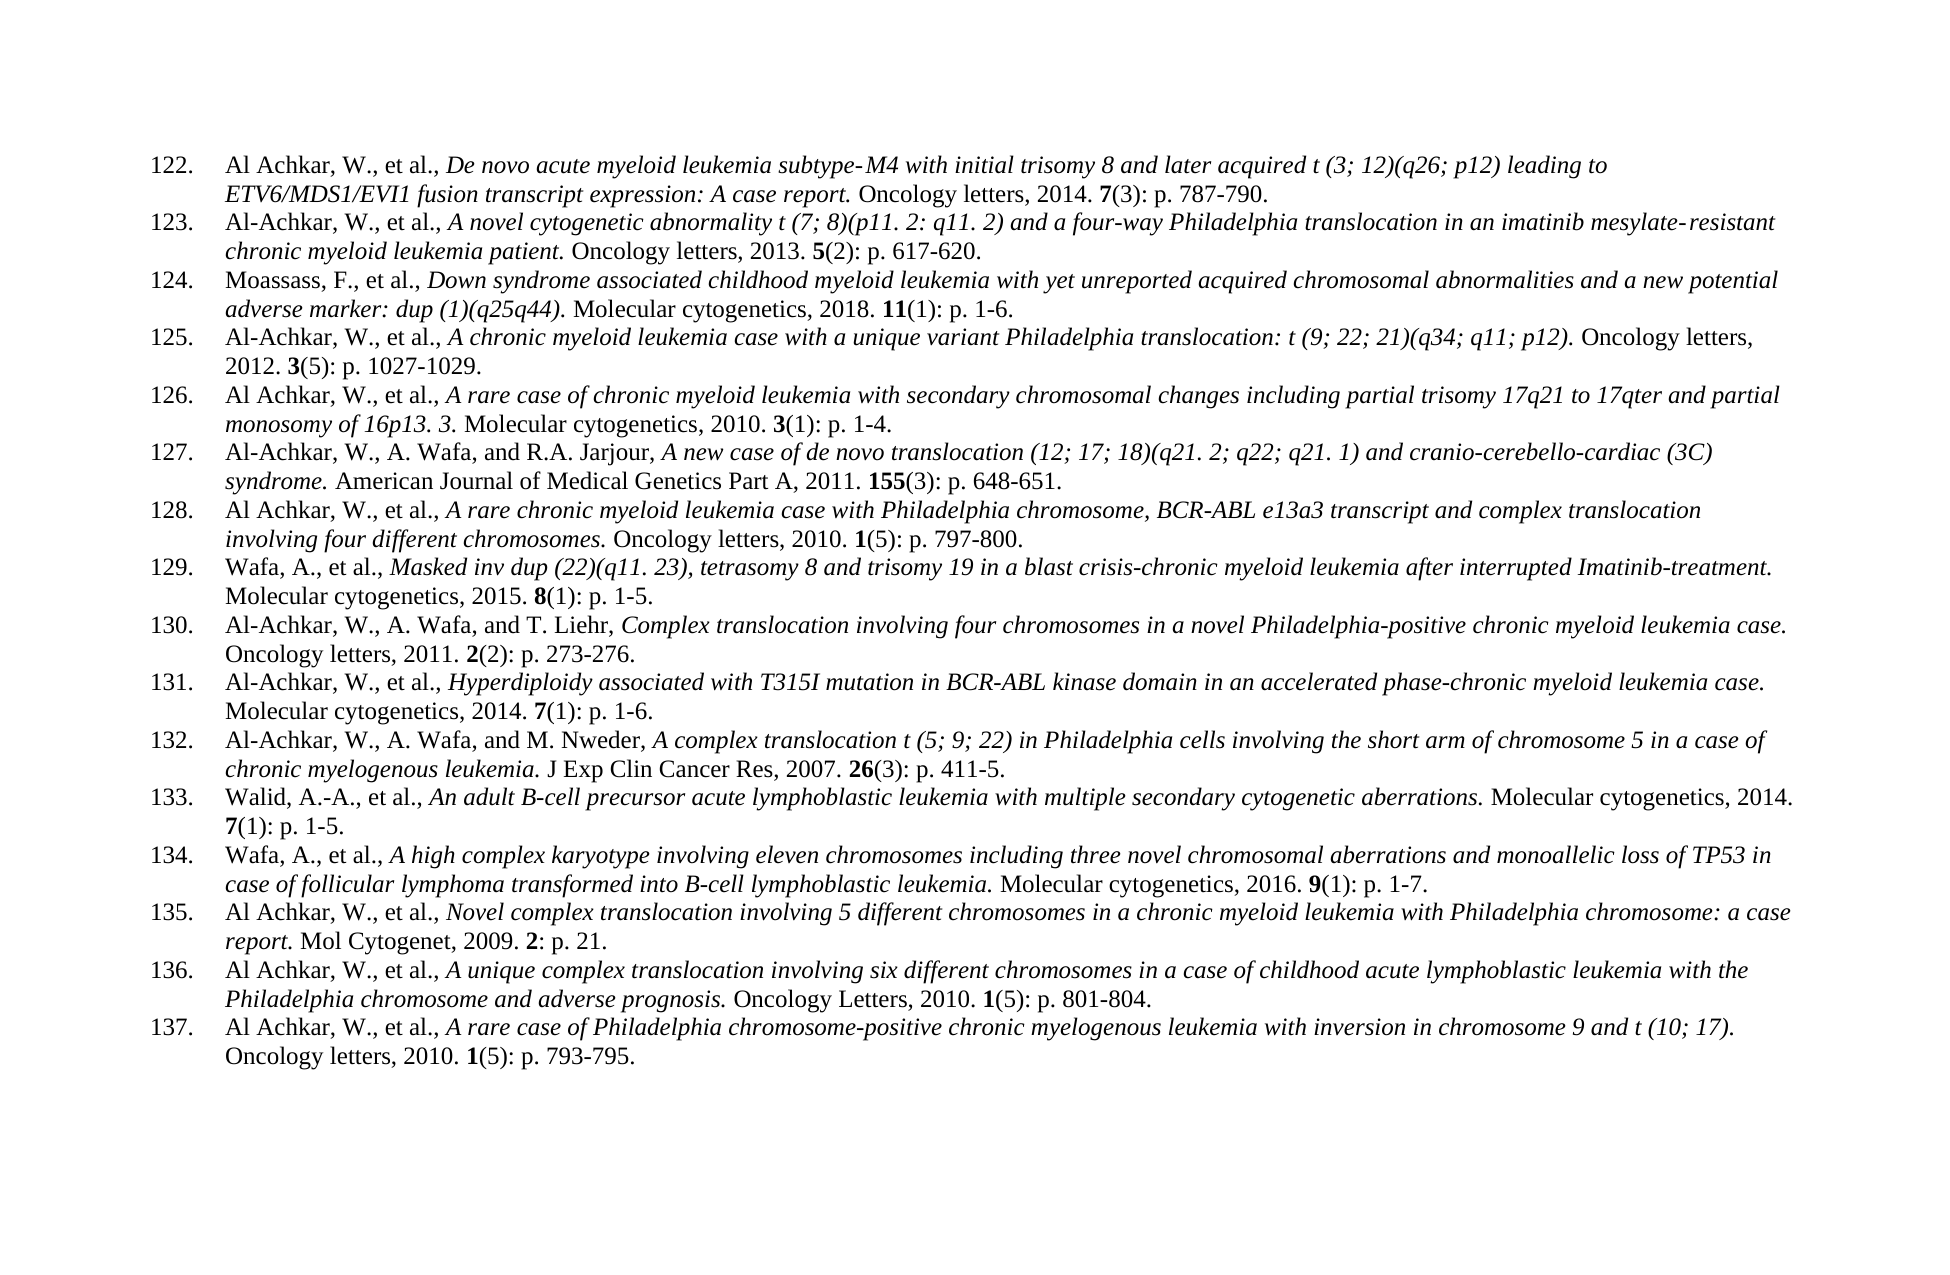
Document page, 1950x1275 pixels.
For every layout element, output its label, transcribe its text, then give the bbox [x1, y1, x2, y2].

text 124. Moassass, F., et al., Down syndrome associated childhood myeloid leukemia with yet unreported acquired chromosomal abnormalities and a new potential adverse marker: dup (1)(q25q44). Molecular cytogenetics, 2018. 11(1): p. 1-6. [150, 265, 1800, 322]
text 122. Al Achkar, W., et al., De novo acute myeloid leukemia subtype‑M4 with initial trisomy 8 and later acquired t (3; 12)(q26; p12) leading to ETV6/MDS1/EVI1 fusion transcript expression: A case report. Oncology letters, 2014. 7(3): p. 787-790. [150, 150, 1800, 207]
text 137. Al Achkar, W., et al., A rare case of Philadelphia chromosome-positive chronic myelogenous leukemia with inversion in chromosome 9 and t (10; 17). Oncology letters, 2010. 1(5): p. 793-795. [150, 1012, 1800, 1070]
text 134. Wafa, A., et al., A high complex karyotype involving eleven chromosomes including three novel chromosomal aberrations and monoallelic loss of TP53 in case of follicular lymphoma transformed into B-cell lymphoblastic leukemia. Molecular cytogenetics, 2016. 9(1): p. 1-7. [150, 840, 1800, 897]
text 123. Al‑Achkar, W., et al., A novel cytogenetic abnormality t (7; 8)(p11. 2: q11. 2) and a four-way Philadelphia translocation in an imatinib mesylate‑resistant chronic myeloid leukemia patient. Oncology letters, 2013. 5(2): p. 617-620. [150, 207, 1800, 265]
text 133. Walid, A.-A., et al., An adult B-cell precursor acute lymphoblastic leukemia with multiple secondary cytogenetic aberrations. Molecular cytogenetics, 2014. 7(1): p. 1-5. [150, 782, 1800, 840]
text 132. Al-Achkar, W., A. Wafa, and M. Nweder, A complex translocation t (5; 9; 22) in Philadelphia cells involving the short arm of chromosome 5 in a case of chronic myelogenous leukemia. J Exp Clin Cancer Res, 2007. 26(3): p. 411-5. [150, 725, 1800, 782]
text 125. Al-Achkar, W., et al., A chronic myeloid leukemia case with a unique variant Philadelphia translocation: t (9; 22; 21)(q34; q11; p12). Oncology letters, 2012. 3(5): p. 1027-1029. [150, 322, 1800, 380]
text 135. Al Achkar, W., et al., Novel complex translocation involving 5 different chromosomes in a chronic myeloid leukemia with Philadelphia chromosome: a case report. Mol Cytogenet, 2009. 2: p. 21. [150, 897, 1800, 955]
text 126. Al Achkar, W., et al., A rare case of chronic myeloid leukemia with secondary chromosomal changes including partial trisomy 17q21 to 17qter and partial monosomy of 16p13. 3. Molecular cytogenetics, 2010. 3(1): p. 1-4. [150, 380, 1800, 437]
text 136. Al Achkar, W., et al., A unique complex translocation involving six different chromosomes in a case of childhood acute lymphoblastic leukemia with the Philadelphia chromosome and adverse prognosis. Oncology Letters, 2010. 1(5): p. 801-804. [150, 955, 1800, 1012]
text 127. Al‐Achkar, W., A. Wafa, and R.A. Jarjour, A new case of de novo translocation (12; 17; 18)(q21. 2; q22; q21. 1) and cranio‐cerebello‐cardiac (3C) syndrome. American Journal of Medical Genetics Part A, 2011. 155(3): p. 648-651. [150, 437, 1800, 495]
text 128. Al Achkar, W., et al., A rare chronic myeloid leukemia case with Philadelphia chromosome, BCR-ABL e13a3 transcript and complex translocation involving four different chromosomes. Oncology letters, 2010. 1(5): p. 797-800. [150, 495, 1800, 552]
text 129. Wafa, A., et al., Masked inv dup (22)(q11. 23), tetrasomy 8 and trisomy 19 in a blast crisis-chronic myeloid leukemia after interrupted Imatinib-treatment. Molecular cytogenetics, 2015. 8(1): p. 1-5. [150, 552, 1800, 610]
text 130. Al-Achkar, W., A. Wafa, and T. Liehr, Complex translocation involving four chromosomes in a novel Philadelphia-positive chronic myeloid leukemia case. Oncology letters, 2011. 2(2): p. 273-276. [150, 610, 1800, 667]
text 131. Al-Achkar, W., et al., Hyperdiploidy associated with T315I mutation in BCR-ABL kinase domain in an accelerated phase-chronic myeloid leukemia case. Molecular cytogenetics, 2014. 7(1): p. 1-6. [150, 667, 1800, 725]
